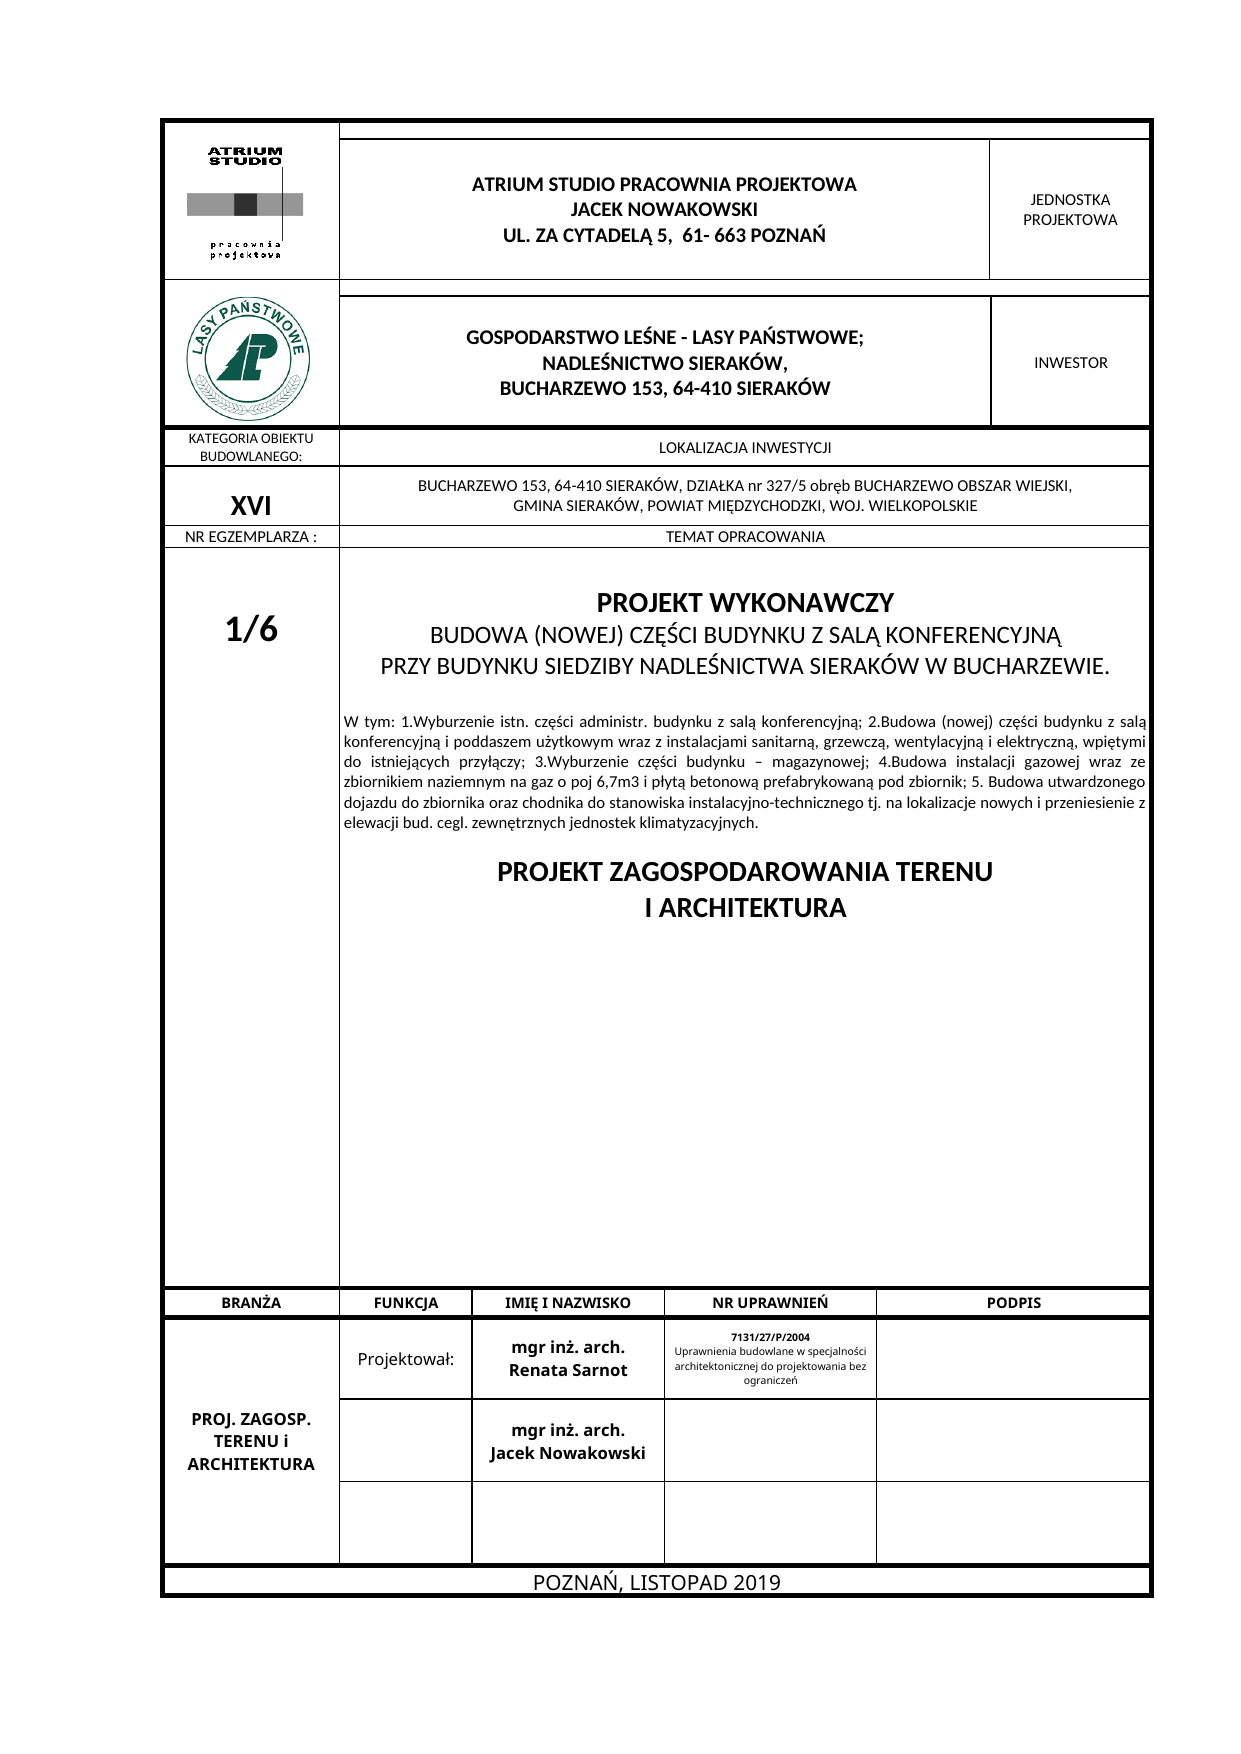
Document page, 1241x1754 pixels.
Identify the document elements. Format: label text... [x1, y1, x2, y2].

table_cell FUNKCJA [340, 1290, 471, 1315]
table_cell [340, 1400, 471, 1481]
table_cell 7131/27/P/2004 Uprawnienia budowlane w specjalności architektonicznej do projektowania bez ograniczeń [665, 1320, 876, 1398]
table_cell [877, 1482, 1149, 1563]
table_cell IMIĘ I NAZWISKO [473, 1290, 664, 1315]
table_cell 1/6 [165, 548, 339, 1286]
table_cell INWESTOR [992, 297, 1149, 425]
table_cell NR UPRAWNIEŃ [665, 1290, 876, 1315]
table_cell ATRIUM STUDIO PRACOWNIA PROJEKTOWA JACEK NOWAKOWSKI UL. ZA CYTADELĄ 5, 61- 663 POZNAŃ [340, 140, 989, 278]
table_cell mgr inż. arch. Jacek Nowakowski [473, 1400, 664, 1481]
table_cell XVI [165, 467, 339, 524]
table_cell BRANŻA [165, 1290, 339, 1315]
table_cell PROJ. ZAGOSP. TERENU i ARCHITEKTURA [165, 1320, 339, 1563]
table_cell PODPIS [877, 1290, 1149, 1315]
table_cell JEDNOSTKA PROJEKTOWA [990, 140, 1149, 278]
table_cell LOKALIZACJA INWESTYCJI [340, 430, 1149, 465]
table_cell Projektował: [340, 1320, 471, 1398]
table_cell [165, 280, 339, 425]
table_cell [340, 1482, 471, 1563]
table_cell [473, 1482, 664, 1563]
table_cell KATEGORIA OBIEKTU BUDOWLANEGO: [165, 430, 339, 465]
table_cell [877, 1320, 1149, 1398]
table_cell [665, 1400, 876, 1481]
picture [186, 297, 326, 421]
table_cell [665, 1482, 876, 1563]
table_header [165, 123, 339, 278]
table_header [340, 123, 1149, 138]
table_cell POZNAŃ, LISTOPAD 2019 [165, 1568, 1149, 1593]
table_cell BUCHARZEWO 153, 64-410 SIERAKÓW, DZIAŁKA nr 327/5 obręb BUCHARZEWO OBSZAR WIEJSKI, GMINA SIERAKÓW, POWIAT MIĘDZYCHODZKI, WOJ. WIELKOPOLSKIE [340, 467, 1149, 524]
table_cell TEMAT OPRACOWANIA [340, 526, 1149, 546]
table_cell [340, 280, 1149, 295]
table_cell mgr inż. arch. Renata Sarnot [473, 1320, 664, 1398]
table_cell PROJEKT WYKONAWCZY BUDOWA (NOWEJ) CZĘŚCI BUDYNKU Z SALĄ KONFERENCYJNĄ PRZY BUDYNKU SIEDZIBY NADLEŚNICTWA SIERAKÓW W BUCHARZEWIE. W tym: 1.Wyburzenie istn. części administr. budynku z salą konferencyjną; 2.Budowa (nowej) części budynku z salą konferencyjną i poddaszem użytkowym wraz z instalacjami sanitarną, grzewczą, wentylacyjną i elektryczną, wpiętymi do istniejących przyłączy; 3.Wyburzenie części budynku – magazynowej; 4.Budowa instalacji gazowej wraz ze zbiornikiem naziemnym na gaz o poj 6,7m3 i płytą betonową prefabrykowaną pod zbiornik; 5. Budowa utwardzonego dojazdu do zbiornika oraz chodnika do stanowiska instalacyjno-technicznego tj. na lokalizacje nowych i przeniesienie z elewacji bud. cegl. zewnętrznych jednostek klimatyzacyjnych. PROJEKT ZAGOSPODAROWANIA TERENU I ARCHITEKTURA [340, 548, 1149, 1286]
table_cell NR EGZEMPLARZA : [165, 526, 339, 546]
table_cell [877, 1400, 1149, 1481]
table_cell GOSPODARSTWO LEŚNE - LASY PAŃSTWOWE; NADLEŚNICTWO SIERAKÓW, BUCHARZEWO 153, 64-410 SIERAKÓW [340, 297, 990, 425]
